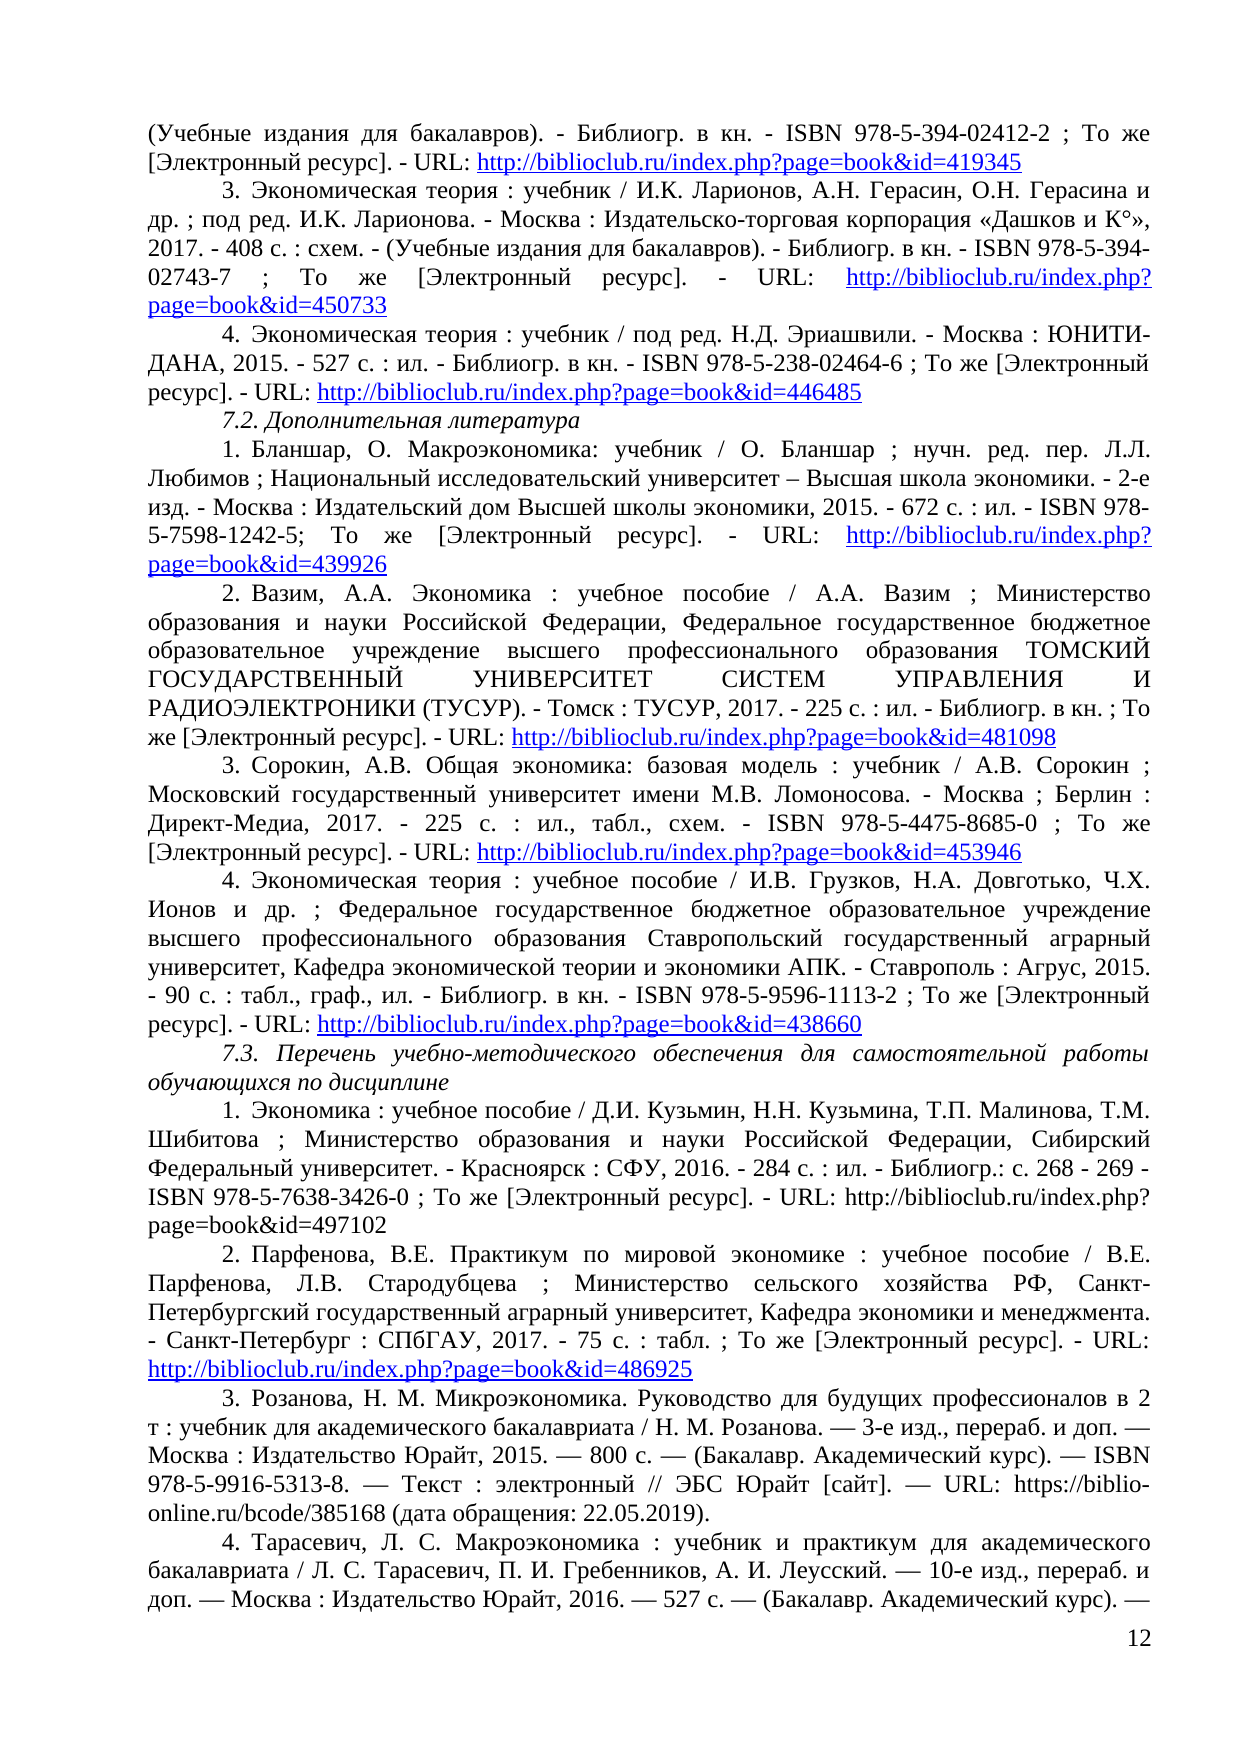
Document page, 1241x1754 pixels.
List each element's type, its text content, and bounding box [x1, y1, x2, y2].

list Бланшар, О. Макроэкономика: учебник / О. Бланшар ; нучн. ред. пер. Л.Л. Любимов ; Национальный исследовательский университет – Высшая школа экономики. - 2-е изд. - Москва : Издательский дом Высшей школы экономики, 2015. - 672 с. : ил. - ISBN 978-5-7598-1242-5; То же [Электронный ресурс]. - URL: http://biblioclub.ru/index.php?page=book&id=439926 [148, 434, 1152, 578]
list Розанова, Н. М. Микроэкономика. Руководство для будущих профессионалов в 2 т : учебник для академического бакалавриата / Н. М. Розанова. — 3-е изд., перераб. и доп. — Москва : Издательство Юрайт, 2015. — 800 с. — (Бакалавр. Академический курс). — ISBN 978-5-9916-5313-8. — Текст : электронный // ЭБС Юрайт [сайт]. — URL: https://biblio-online.ru/bcode/385168 (дата обращения: 22.05.2019). [148, 1383, 1152, 1527]
text 7.2. Дополнительная литература [148, 406, 1152, 434]
list Сорокин, А.В. Общая экономика: базовая модель : учебник / А.В. Сорокин ; Московский государственный университет имени М.В. Ломоносова. - Москва ; Берлин : Директ-Медиа, 2017. - 225 с. : ил., табл., схем. - ISBN 978-5-4475-8685-0 ; То же [Электронный ресурс]. - URL: http://biblioclub.ru/index.php?page=book&id=453946 [148, 751, 1152, 866]
list Вазим, А.А. Экономика : учебное пособие / А.А. Вазим ; Министерство образования и науки Российской Федерации, Федеральное государственное бюджетное образовательное учреждение высшего профессионального образования ТОМСКИЙ ГОСУДАРСТВЕННЫЙ УНИВЕРСИТЕТ СИСТЕМ УПРАВЛЕНИЯ И РАДИОЭЛЕКТРОНИКИ (ТУСУР). - Томск : ТУСУР, 2017. - 225 с. : ил. - Библиогр. в кн. ; То же [Электронный ресурс]. - URL: http://biblioclub.ru/index.php?page=book&id=481098 [148, 578, 1152, 751]
list Экономика : учебное пособие / Д.И. Кузьмин, Н.Н. Кузьмина, Т.П. Малинова, Т.М. Шибитова ; Министерство образования и науки Российской Федерации, Сибирский Федеральный университет. - Красноярск : СФУ, 2016. - 284 с. : ил. - Библиогр.: с. 268 - 269 - ISBN 978-5-7638-3426-0 ; То же [Электронный ресурс]. - URL: http://biblioclub.ru/index.php?page=book&id=497102 [148, 1096, 1152, 1239]
list Экономическая теория : учебное пособие / И.В. Грузков, Н.А. Довготько, Ч.Х. Ионов и др. ; Федеральное государственное бюджетное образовательное учреждение высшего профессионального образования Ставропольский государственный аграрный университет, Кафедра экономической теории и экономики АПК. - Ставрополь : Агрус, 2015. - 90 с. : табл., граф., ил. - Библиогр. в кн. - ISBN 978-5-9596-1113-2 ; То же [Электронный ресурс]. - URL: http://biblioclub.ru/index.php?page=book&id=438660 [148, 866, 1152, 1038]
text 7.3. Перечень учебно-методического обеспечения для самостоятельной работы обучающихся по дисциплине [148, 1038, 1152, 1096]
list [148, 118, 1152, 176]
list Парфенова, В.Е. Практикум по мировой экономике : учебное пособие / В.Е. Парфенова, Л.В. Стародубцева ; Министерство сельского хозяйства РФ, Санкт-Петербургский государственный аграрный университет, Кафедра экономики и менеджмента. - Санкт-Петербург : СПбГАУ, 2017. - 75 с. : табл. ; То же [Электронный ресурс]. - URL: http://biblioclub.ru/index.php?page=book&id=486925 [148, 1239, 1152, 1383]
list Экономическая теория : учебник / под ред. Н.Д. Эриашвили. - Москва : ЮНИТИ-ДАНА, 2015. - 527 с. : ил. - Библиогр. в кн. - ISBN 978-5-238-02464-6 ; То же [Электронный ресурс]. - URL: http://biblioclub.ru/index.php?page=book&id=446485 [148, 319, 1152, 406]
list Экономическая теория : учебник / И.К. Ларионов, А.Н. Герасин, О.Н. Герасина и др. ; под ред. И.К. Ларионова. - Москва : Издательско-торговая корпорация «Дашков и К°», 2017. - 408 с. : схем. - (Учебные издания для бакалавров). - Библиогр. в кн. - ISBN 978-5-394-02743-7 ; То же [Электронный ресурс]. - URL: http://biblioclub.ru/index.php?page=book&id=450733 [148, 176, 1152, 319]
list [148, 1527, 1152, 1613]
